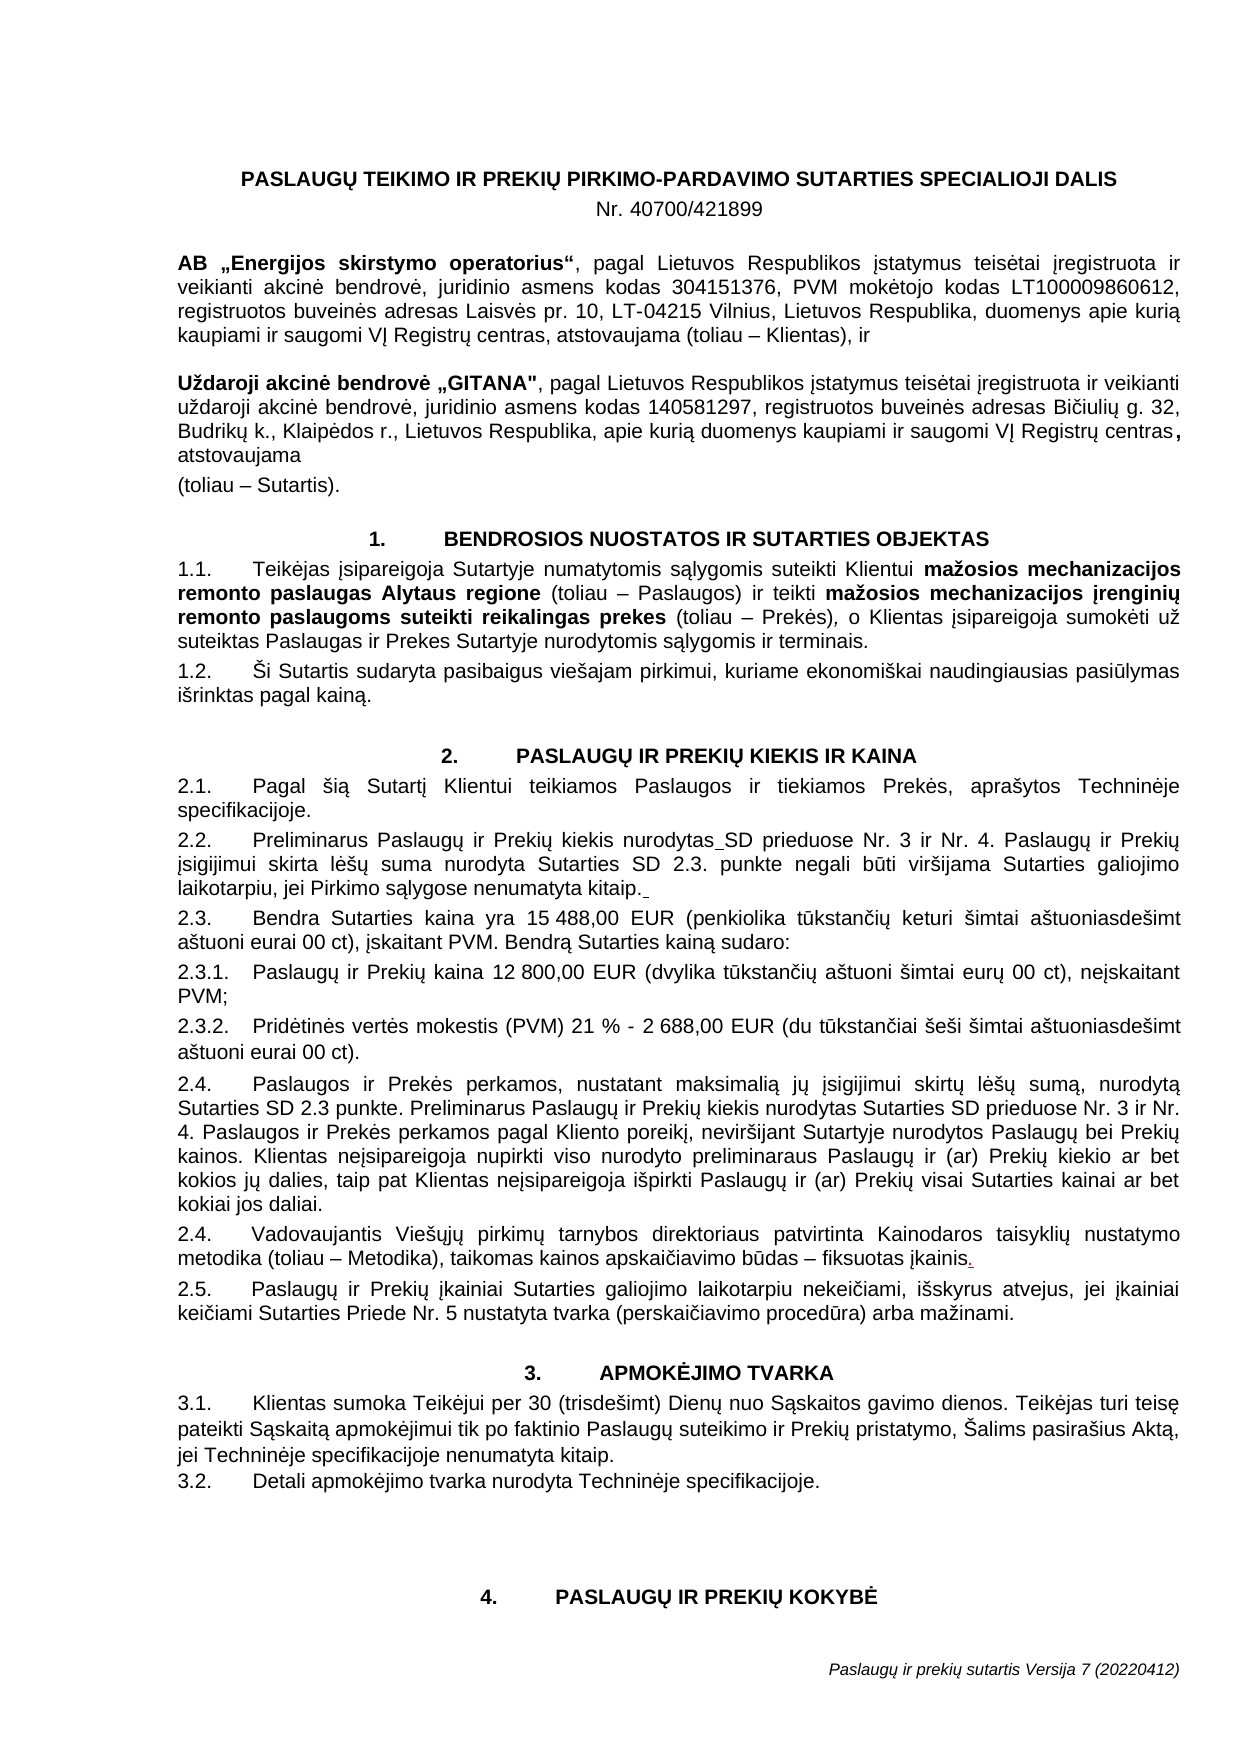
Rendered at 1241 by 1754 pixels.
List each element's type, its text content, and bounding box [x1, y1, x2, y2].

text Nr. 40700/421899 [177, 197, 1181, 221]
list PASLAUGŲ IR PREKIŲ KOKYBĖ [177, 1585, 1181, 1609]
list Teikėjas įsipareigoja Sutartyje numatytomis sąlygomis suteikti Klientui mažosios mechanizacijos remonto paslaugas Alytaus regione (toliau – Paslaugos) ir teikti mažosios mechanizacijos įrenginių remonto paslaugoms suteikti reikalingas prekes (toliau – Prekės), o Klientas įsipareigoja sumokėti už suteiktas Paslaugas ir Prekes Sutartyje nurodytomis sąlygomis ir terminais. [177, 557, 1181, 653]
text AB „Energijos skirstymo operatorius“, pagal Lietuvos Respublikos įstatymus teisėtai įregistruota ir veikianti akcinė bendrovė, juridinio asmens kodas 304151376, PVM mokėtojo kodas LT100009860612, registruotos buveinės adresas Laisvės pr. 10, LT-04215 Vilnius, Lietuvos Respublika, duomenys apie kurią kaupiami ir saugomi VĮ Registrų centras, atstovaujama (toliau – Klientas), ir [177, 251, 1181, 347]
list Detali apmokėjimo tvarka nurodyta Techninėje specifikacijoje. [177, 1468, 1181, 1492]
list APMOKĖJIMO TVARKA [177, 1361, 1181, 1385]
list Bendra Sutarties kaina yra 15 488,00 EUR (penkiolika tūkstančių keturi šimtai aštuoniasdešimt aštuoni eurai 00 ct), įskaitant PVM. Bendrą Sutarties kainą sudaro: [177, 906, 1181, 954]
text PASLAUGŲ TEIKIMO IR PREKIŲ PIRKIMO-PARDAVIMO SUTARTIES SPECIALIOJI DALIS [177, 166, 1181, 190]
list Klientas sumoka Teikėjui per 30 (trisdešimt) Dienų nuo Sąskaitos gavimo dienos. Teikėjas turi teisę pateikti Sąskaitą apmokėjimui tik po faktinio Paslaugų suteikimo ir Prekių pristatymo, Šalims pasirašius Aktą, jei Techninėje specifikacijoje nenumatyta kitaip. [177, 1391, 1181, 1467]
list Paslaugų ir Prekių kaina 12 800,00 EUR (dvylika tūkstančių aštuoni šimtai eurų 00 ct), neįskaitant PVM; [177, 960, 1181, 1008]
list Pridėtinės vertės mokestis (PVM) 21 % - 2 688,00 EUR (du tūkstančiai šeši šimtai aštuoniasdešimt aštuoni eurai 00 ct). [177, 1014, 1181, 1064]
list Ši Sutartis sudaryta pasibaigus viešajam pirkimui, kuriame ekonomiškai naudingiausias pasiūlymas išrinktas pagal . [177, 659, 1181, 707]
list Paslaugų ir Prekių įkainiai Sutarties galiojimo laikotarpiu nekeičiami, išskyrus atvejus, jei įkainiai keičiami Sutarties Priede Nr. 5 nustatyta tvarka (perskaičiavimo procedūra) arba mažinami. [177, 1276, 1181, 1324]
list Preliminarus Paslaugų ir Prekių kiekis nurodytas SD prieduose Nr. 3 ir Nr. 4. Paslaugų ir Prekių įsigijimui skirta lėšų suma nurodyta Sutarties SD 2.3. punkte negali būti viršijama Sutarties galiojimo laikotarpiu, jei Pirkimo sąlygose nenumatyta kitaip. [177, 828, 1181, 900]
list (toliau – Sutartis). [177, 473, 1181, 497]
list PASLAUGŲ IR PREKIŲ KIEKIS IR KAINA [177, 743, 1181, 767]
list BENDROSIOS NUOSTATOS IR SUTARTIES OBJEKTAS [177, 527, 1181, 551]
list Vadovaujantis Viešųjų pirkimų tarnybos direktoriaus patvirtinta Kainodaros taisyklių nustatymo metodika (toliau – Metodika), taikomas kainos apskaičiavimo būdas – . [177, 1222, 1181, 1270]
text Uždaroji akcinė bendrovė „GITANA", pagal Lietuvos Respublikos įstatymus teisėtai įregistruota ir veikianti uždaroji akcinė bendrovė, juridinio asmens kodas 140581297, registruotos buveinės adresas Bičiulių g. 32, Budrikų k., Klaipėdos r., Lietuvos Respublika, apie kurią duomenys kaupiami ir saugomi VĮ Registrų centras, atstovaujama [177, 371, 1181, 466]
list Pagal šią Sutartį Klientui teikiamos Paslaugos ir tiekiamos Prekės, aprašytos Techninėje specifikacijoje. [177, 774, 1181, 822]
list Paslaugos ir Prekės perkamos, nustatant maksimalią jų įsigijimui skirtų lėšų sumą, nurodytą Sutarties SD 2.3 punkte. Preliminarus Paslaugų ir Prekių kiekis nurodytas Sutarties SD prieduose Nr. 3 ir Nr. 4. Paslaugos ir Prekės perkamos pagal Kliento poreikį, neviršijant Sutartyje nurodytos Paslaugų bei Prekių kainos. Klientas neįsipareigoja nupirkti viso nurodyto preliminaraus Paslaugų ir (ar) Prekių kiekio ar bet kokios jų dalies, taip pat Klientas neįsipareigoja išpirkti Paslaugų ir (ar) Prekių visai Sutarties kainai ar bet kokiai jos daliai. [177, 1072, 1181, 1216]
